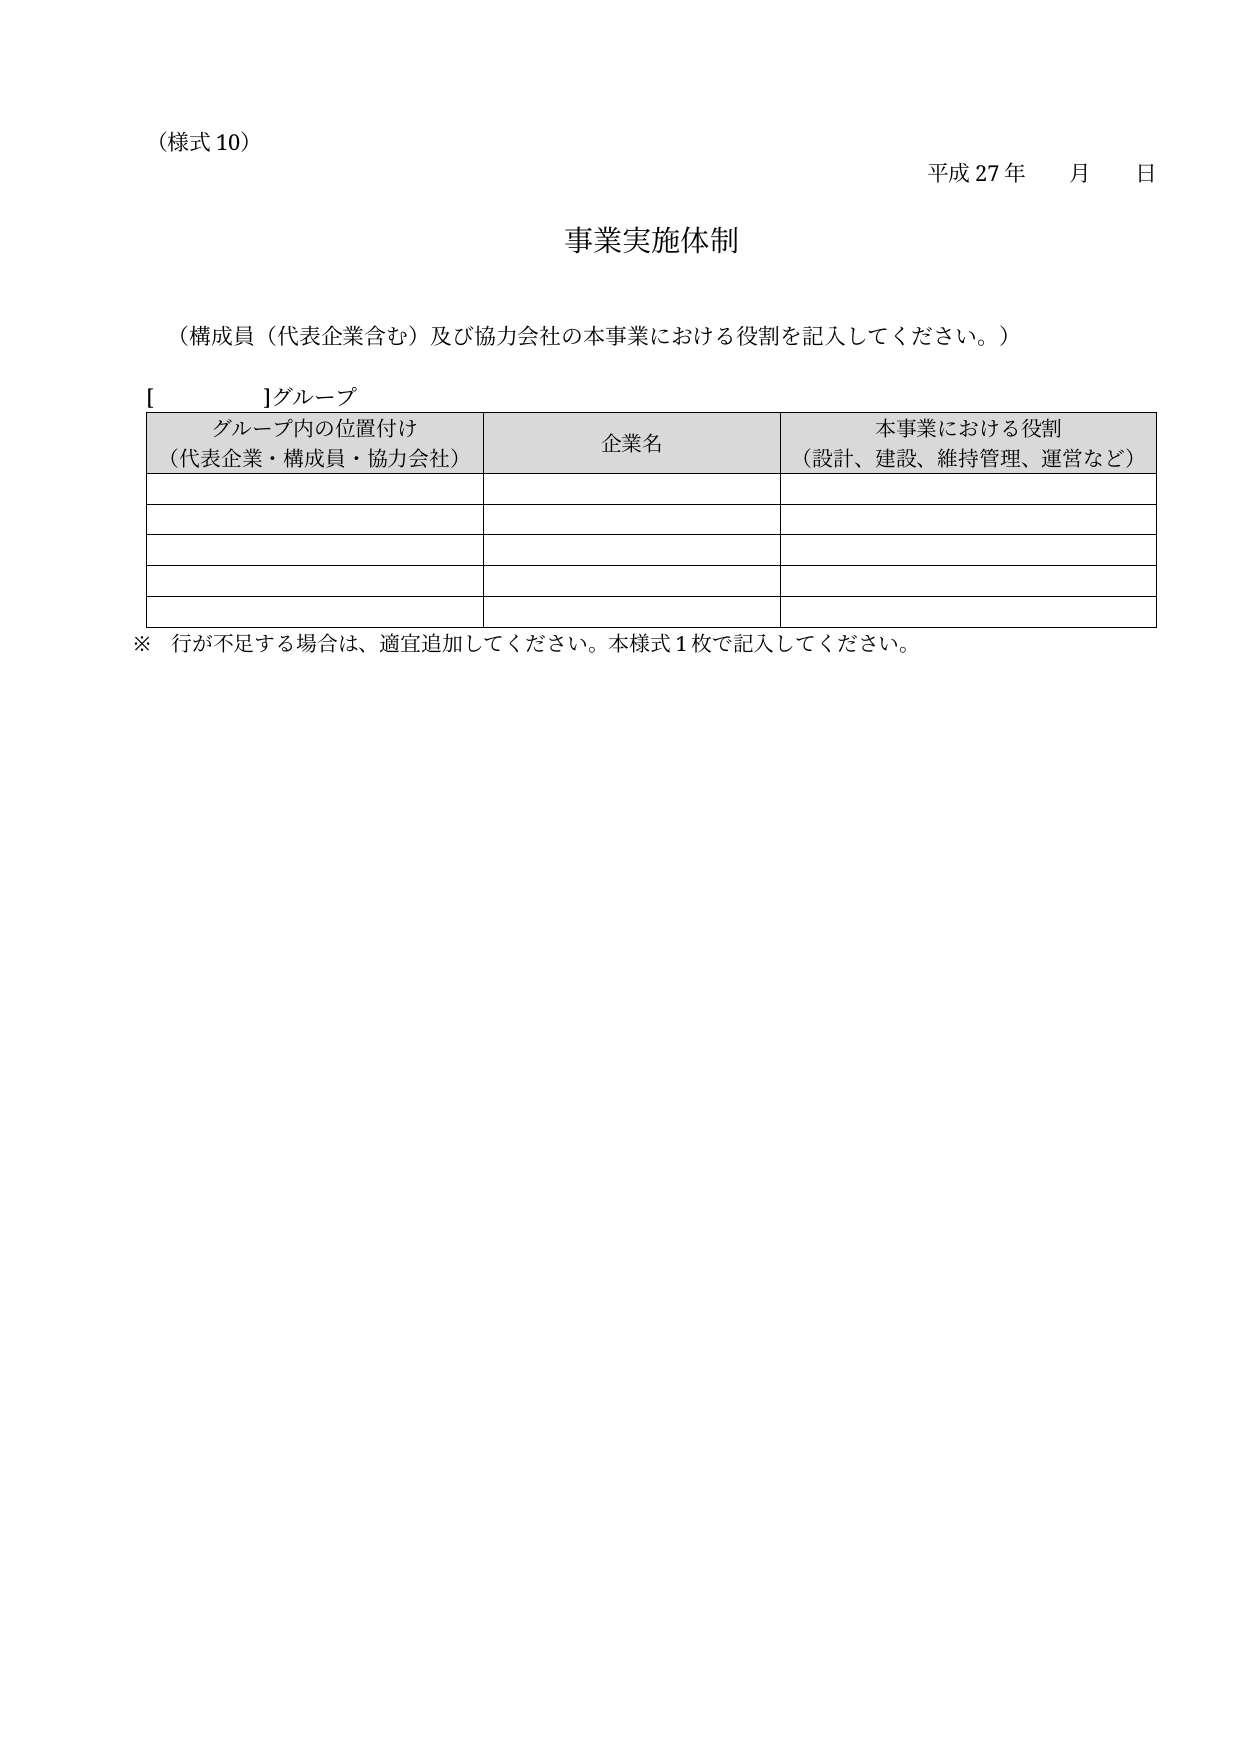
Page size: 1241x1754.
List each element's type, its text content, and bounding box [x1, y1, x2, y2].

table_cell [781, 505, 1156, 534]
text （様式） [146, 125, 1157, 156]
table_cell [147, 474, 483, 503]
text （構成員（代表企業含む）及び協力会社の本事業における役割を記入してください。） [146, 319, 1157, 351]
table_cell [147, 566, 483, 596]
text 事業実施体制 [146, 218, 1157, 259]
text [ ]グループ [146, 380, 1157, 412]
table_cell [484, 505, 780, 534]
text ※ 行が不足する場合は、適宜追加してください。本様式1枚で記入してください。 [133, 628, 1157, 658]
table_cell [147, 597, 483, 627]
table_header 本事業における役割 （設計、建設、維持管理、運営など） [781, 413, 1156, 473]
table_cell [781, 474, 1156, 503]
table_cell [484, 474, 780, 503]
table_cell [781, 566, 1156, 596]
table_cell [147, 535, 483, 565]
table_cell [484, 566, 780, 596]
text 平成27年 月 日 [146, 156, 1157, 188]
table_cell [147, 505, 483, 534]
table_cell [484, 535, 780, 565]
table_cell [781, 597, 1156, 627]
table_cell [484, 597, 780, 627]
table_header 企業名 [484, 413, 780, 473]
table_cell [781, 535, 1156, 565]
table_header グループ内の位置付け （代表企業・構成員・協力会社） [147, 413, 483, 473]
